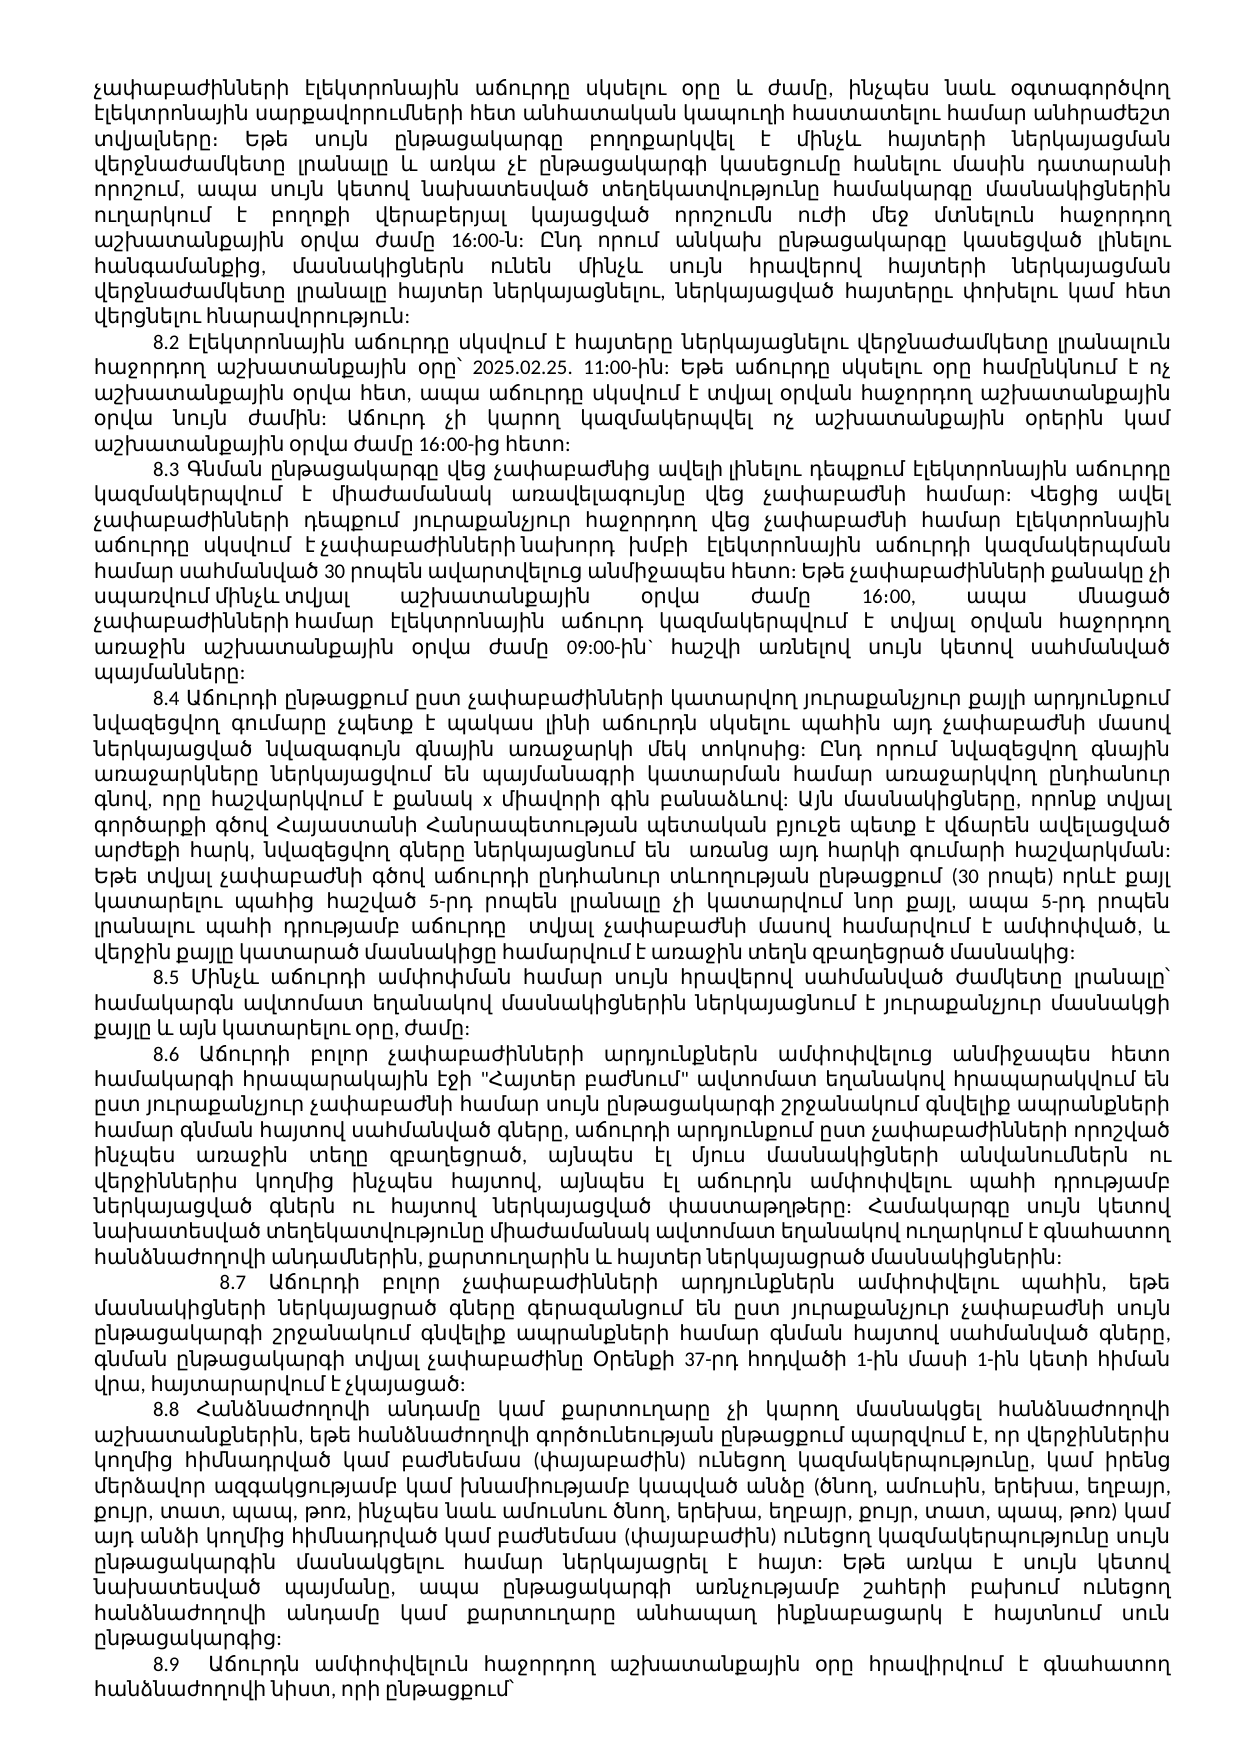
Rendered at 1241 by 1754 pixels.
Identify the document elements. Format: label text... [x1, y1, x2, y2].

text 8.9 Աճուրդն ամփոփվելուն հաջորդող աշխատանքային օրը հրավիրվում է գնահատող հանձնաժողովի նիստ, որի ընթացքում՝ [94, 1651, 1171, 1702]
text 8.7 Աճուրդի բոլոր չափաբաժինների արդյունքներն ամփոփվելու պահին, եթե մասնակիցների ներկայացրած գները գերազանցում են ըստ յուրաքանչյուր չափաբաժնի սույն ընթացակարգի շրջանակում գնվելիք ապրանքների համար գնման հայտով սահմանված գները, գնման ընթացակարգի տվյալ չափաբաժինը Օրենքի 37-րդ հոդվածի 1-ին մասի 1-ին կետի հիման վրա, հայտարարվում է չկայացած: [94, 1269, 1171, 1397]
text 8.2 Էլեկտրոնային աճուրդը սկսվում է հայտերը ներկայացնելու վերջնաժամկետը լրանալուն հաջորդող աշխատանքային օրը՝ 2025.02.25. 11:00 -ին: Եթե աճուրդը սկսելու օրը համընկնում է ոչ աշխատանքային օրվա հետ, ապա աճուրդը սկսվում է տվյալ օրվան հաջորդող աշխատանքային օրվա նույն ժամին: Աճուրդ չի կարող կազմակերպվել ոչ աշխատանքային օրերին կամ աշխատանքային օրվա ժամը 16։00-ից հետո: [94, 329, 1171, 456]
text 8.5 Մինչև աճուրդի ամփոփման համար սույն հրավերով սահմանված ժամկետը լրանալը՝ համակարգն ավտոմատ եղանակով մասնակիցներին ներկայացնում է յուրաքանչյուր մասնակցի քայլը և այն կատարելու օրը, ժամը: [94, 964, 1171, 1041]
text 8.8 Հանձնաժողովի անդամը կամ քարտուղարը չի կարող մասնակցել հանձնաժողովի աշխատանքներին, եթե հանձնաժողովի գործունեության ընթացքում պարզվում է, որ վերջիններիս կողմից հիմնադրված կամ բաժնեմաս (փայաբաժին) ունեցող կազմակերպությունը, կամ իրենց մերձավոր ազգակցությամբ կամ խնամիությամբ կապված անձը (ծնող, ամուսին, երեխա, եղբայր, քույր, տատ, պապ, թոռ, ինչպես նաև ամուսնու ծնող, երեխա, եղբայր, քույր, տատ, պապ, թոռ) կամ այդ անձի կողմից հիմնադրված կամ բաժնեմաս (փայաբաժին) ունեցող կազմակերպությունը սույն ընթացակարգին մասնակցելու համար ներկայացրել է հայտ: Եթե առկա է սույն կետով նախատեսված պայմանը, ապա ընթացակարգի առնչությամբ շահերի բախում ունեցող հանձնաժողովի անդամը կամ քարտուղարը անհապաղ ինքնաբացարկ է հայտնում սուն ընթացակարգից: [94, 1397, 1171, 1651]
text 8.4 Աճուրդի ընթացքում ըստ չափաբաժինների կատարվող յուրաքանչյուր քայլի արդյունքում նվազեցվող գումարը չպետք է պակաս լինի աճուրդն սկսելու պահին այդ չափաբաժնի մասով ներկայացված նվազագույն գնային առաջարկի մեկ տոկոսից: Ընդ որում նվազեցվող գնային առաջարկները ներկայացվում են պայմանագրի կատարման համար առաջարկվող ընդհանուր գնով, որը հաշվարկվում է քանակ x միավորի գին բանաձևով: Այն մասնակիցները, որոնք տվյալ գործարքի գծով Հայաստանի Հանրապետության պետական բյուջե պետք է վճարեն ավելացված արժեքի հարկ, նվազեցվող գները ներկայացնում են առանց այդ հարկի գումարի հաշվարկման: Եթե տվյալ չափաբաժնի գծով աճուրդի ընդհանուր տևողության ընթացքում (30 րոպե) որևէ քայլ կատարելու պահից հաշված 5-րդ րոպեն լրանալը չի կատարվում նոր քայլ, ապա 5-րդ րոպեն լրանալու պահի դրությամբ աճուրդը տվյալ չափաբաժնի մասով համարվում է ամփոփված, և վերջին քայլը կատարած մասնակիցը համարվում է առաջին տեղն զբաղեցրած մասնակից: [94, 685, 1171, 964]
text 8.3 Գնման ընթացակարգը վեց չափաբաժնից ավելի լինելու դեպքում էլեկտրոնային աճուրդը կազմակերպվում է միաժամանակ առավելագույնը վեց չափաբաժնի համար: Վեցից ավել չափաբաժինների դեպքում յուրաքանչյուր հաջորդող վեց չափաբաժնի համար էլեկտրոնային աճուրդը սկսվում է չափաբաժինների նախորդ խմբի էլեկտրոնային աճուրդի կազմակերպման համար սահմանված 30 րոպեն ավարտվելուց անմիջապես հետո: Եթե չափաբաժինների քանակը չի սպառվում մինչև տվյալ աշխատանքային օրվա ժամը 16։00, ապա մնացած չափաբաժինների համար էլեկտրոնային աճուրդ կազմակերպվում է տվյալ օրվան հաջորդող առաջին աշխատանքային օրվա ժամը 09:00-ին` հաշվի առնելով սույն կետով սահմանված պայմանները: [94, 456, 1171, 685]
text 8.6 Աճուրդի բոլոր չափաբաժինների արդյունքներն ամփոփվելուց անմիջապես հետո համակարգի հրապարակային էջի "Հայտեր բաժնում" ավտոմատ եղանակով հրապարակվում են ըստ յուրաքանչյուր չափաբաժնի համար սույն ընթացակարգի շրջանակում գնվելիք ապրանքների համար գնման հայտով սահմանված գները, աճուրդի արդյունքում ըստ չափաբաժինների որոշված ինչպես առաջին տեղը զբաղեցրած, այնպես էլ մյուս մասնակիցների անվանումներն ու վերջիններիս կողմից ինչպես հայտով, այնպես էլ աճուրդն ամփոփվելու պահի դրությամբ ներկայացված գներն ու հայտով ներկայացված փաստաթղթերը: Համակարգը սույն կետով նախատեսված տեղեկատվությունը միաժամանակ ավտոմատ եղանակով ուղարկում է գնահատող հանձնաժողովի անդամներին, քարտուղարին և հայտեր ներկայացրած մասնակիցներին: [94, 1041, 1171, 1269]
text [94, 75, 1171, 329]
